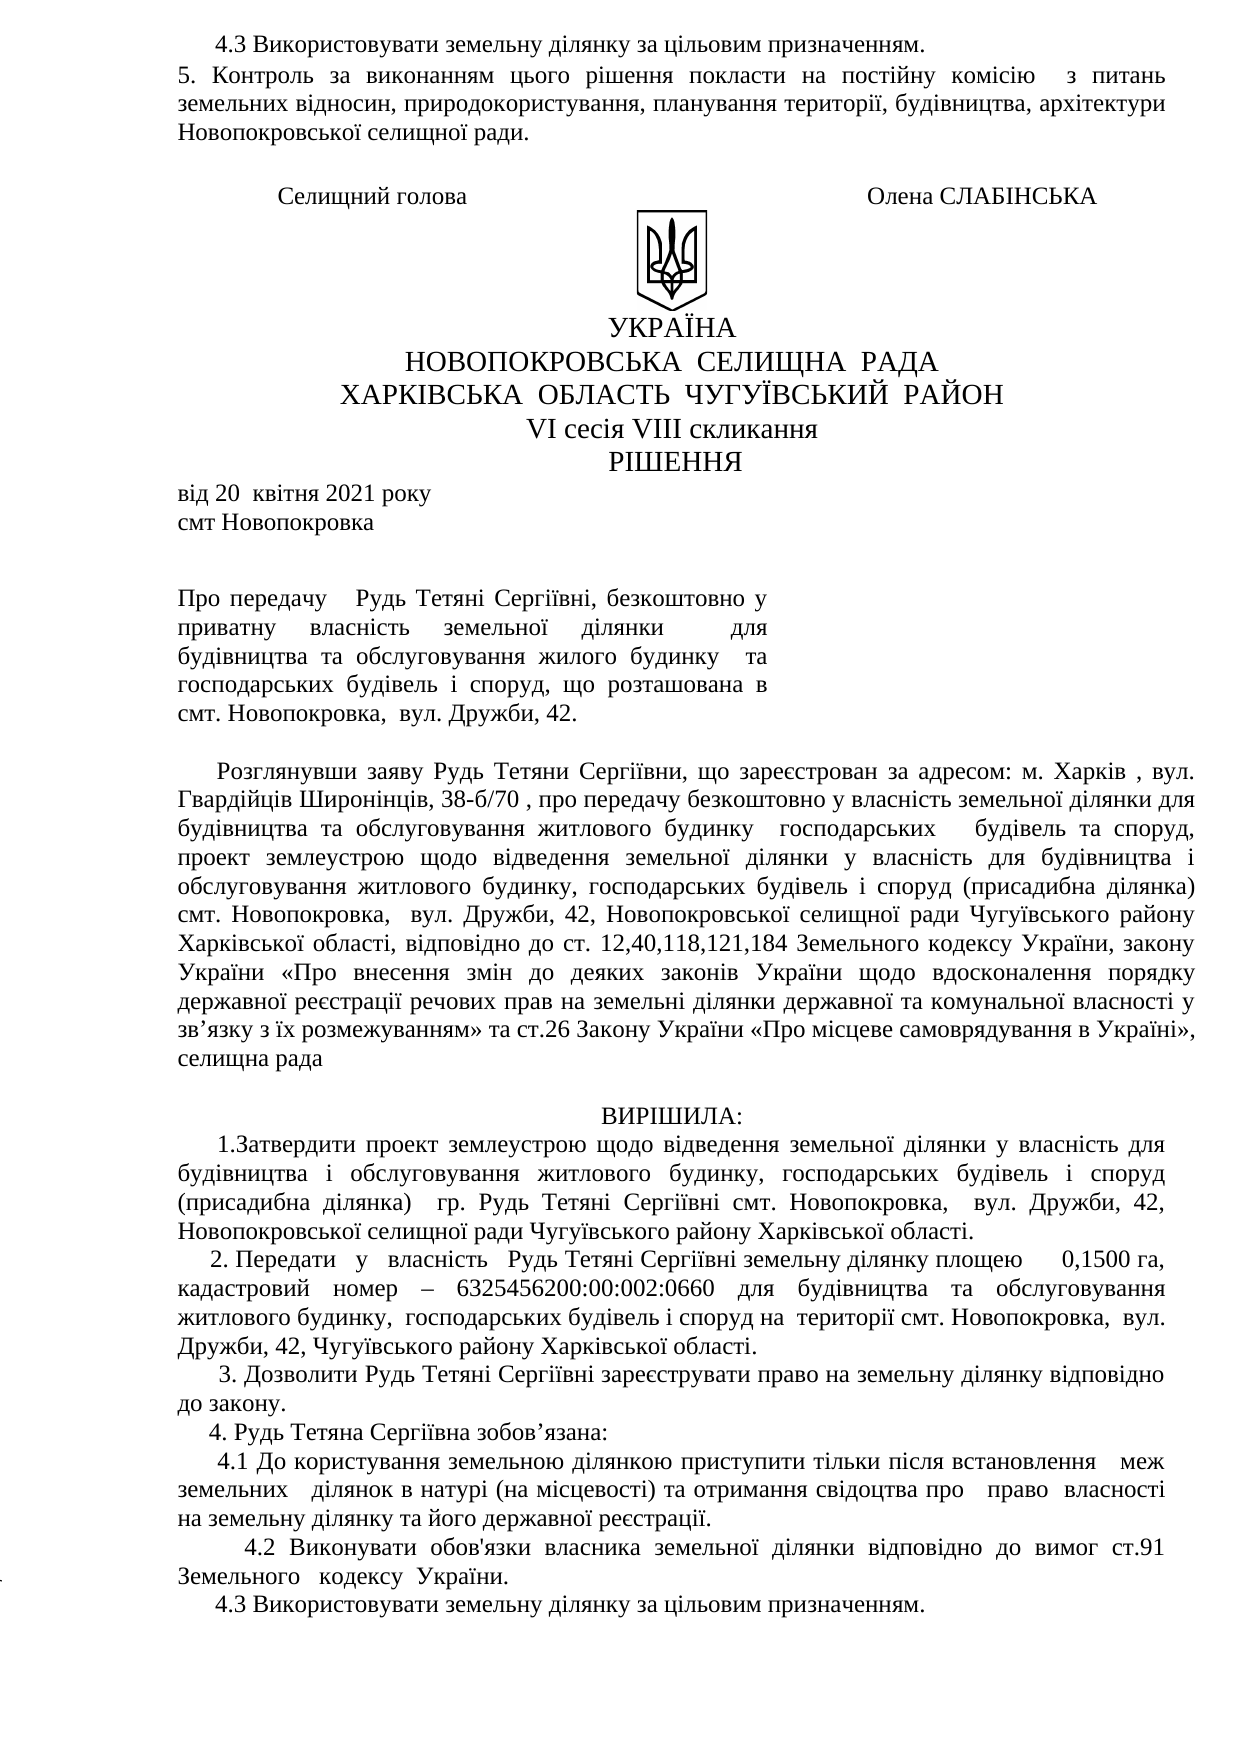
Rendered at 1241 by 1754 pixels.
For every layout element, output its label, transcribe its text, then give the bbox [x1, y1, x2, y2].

text VI сесія VІІІ скликання [177, 411, 1167, 444]
text 4.3 Використовувати земельну ділянку за цільовим призначенням. [177, 29, 1167, 58]
text 4. Рудь Тетяна Сергіївна зобов’язана: [177, 1417, 1167, 1446]
text Про передачу Рудь Тетяні Сергіївні, безкоштовно у приватну власність земельної ділянки для будівництва та обслуговування жилого будинку та господарських будівель і споруд, що розташована в смт. Новопокровка, вул. Дружби, 42. [177, 583, 768, 727]
picture [636, 210, 708, 311]
subtitle від 20 квітня 2021 року [177, 478, 1167, 507]
text 1.Затвердити проект землеустрою щодо відведення земельної ділянки у власність для будівництва і обслуговування житлового будинку, господарських будівель і споруд (присадибна ділянка) гр. Рудь Тетяні Сергіївні смт. Новопокровка, вул. Дружби, 42, Новопокровської селищної ради Чугуївського району Харківської області. [177, 1129, 1167, 1244]
text РІШЕННЯ [177, 444, 1167, 478]
text ХАРКІВСЬКА ОБЛАСТЬ ЧУГУЇВСЬКИЙ РАЙОН [177, 377, 1167, 411]
text 3. Дозволити Рудь Тетяні Сергіївні зареєструвати право на земельну ділянку відповідно до закону. [177, 1359, 1167, 1417]
text ВИРІШИЛА: [177, 1101, 1167, 1129]
text 4.2 Виконувати обов'язки власника земельної ділянки відповідно до вимог ст.91 Земельного кодексу України. [177, 1532, 1167, 1589]
text Розглянувши заяву Рудь Тетяни Сергіївни, що зареєстрован за адресом: м. Харків , вул. Гвардійців Широнінців, 38-б/70 , про передачу безкоштовно у власність земельної ділянки для будівництва та обслуговування житлового будинку господарських будівель та споруд, проект землеустрою щодо відведення земельної ділянки у власність для будівництва і обслуговування житлового будинку, господарських будівель і споруд (присадибна ділянка) смт. Новопокровка, вул. Дружби, 42, Новопокровської селищної ради Чугуївського району Харківської області, відповідно до ст. 12,40,118,121,184 Земельного кодексу України, закону України «Про внесення змін до деяких законів України щодо вдосконалення порядку державної реєстрації речових прав на земельні ділянки державної та комунальної власності у зв’язку з їх розмежуванням» та ст.26 Закону України «Про місцеве самоврядування в Україні», селищна рада [177, 756, 1196, 1072]
text УКРАЇНА [177, 310, 1167, 344]
text 5. Контроль за виконанням цього рішення покласти на постійну комісію з питань земельних відносин, природокористування, планування території, будівництва, архітектури Новопокровської селищної ради. [177, 60, 1167, 146]
text Селищний голова Олена СЛАБІНСЬКА [215, 181, 1167, 210]
text 4.1 До користування земельною ділянкою приступити тільки після встановлення меж земельних ділянок в натурі (на місцевості) та отримання свідоцтва про право власності на земельну ділянку та його державної реєстрації. [177, 1446, 1167, 1532]
text смт Новопокровка [177, 507, 1167, 535]
text 2. Передати у власність Рудь Тетяні Сергіївні земельну ділянку площею 0,1500 га, кадастровий номер – 6325456200:00:002:0660 для будівництва та обслуговування житлового будинку, господарських будівель і споруд на території смт. Новопокровка, вул. Дружби, 42, Чугуївського району Харківської області. [177, 1244, 1167, 1359]
text 4.3 Використовувати земельну ділянку за цільовим призначенням. [177, 1589, 1167, 1618]
text НОВОПОКРОВСЬКА СЕЛИЩНА РАДА [177, 344, 1167, 377]
